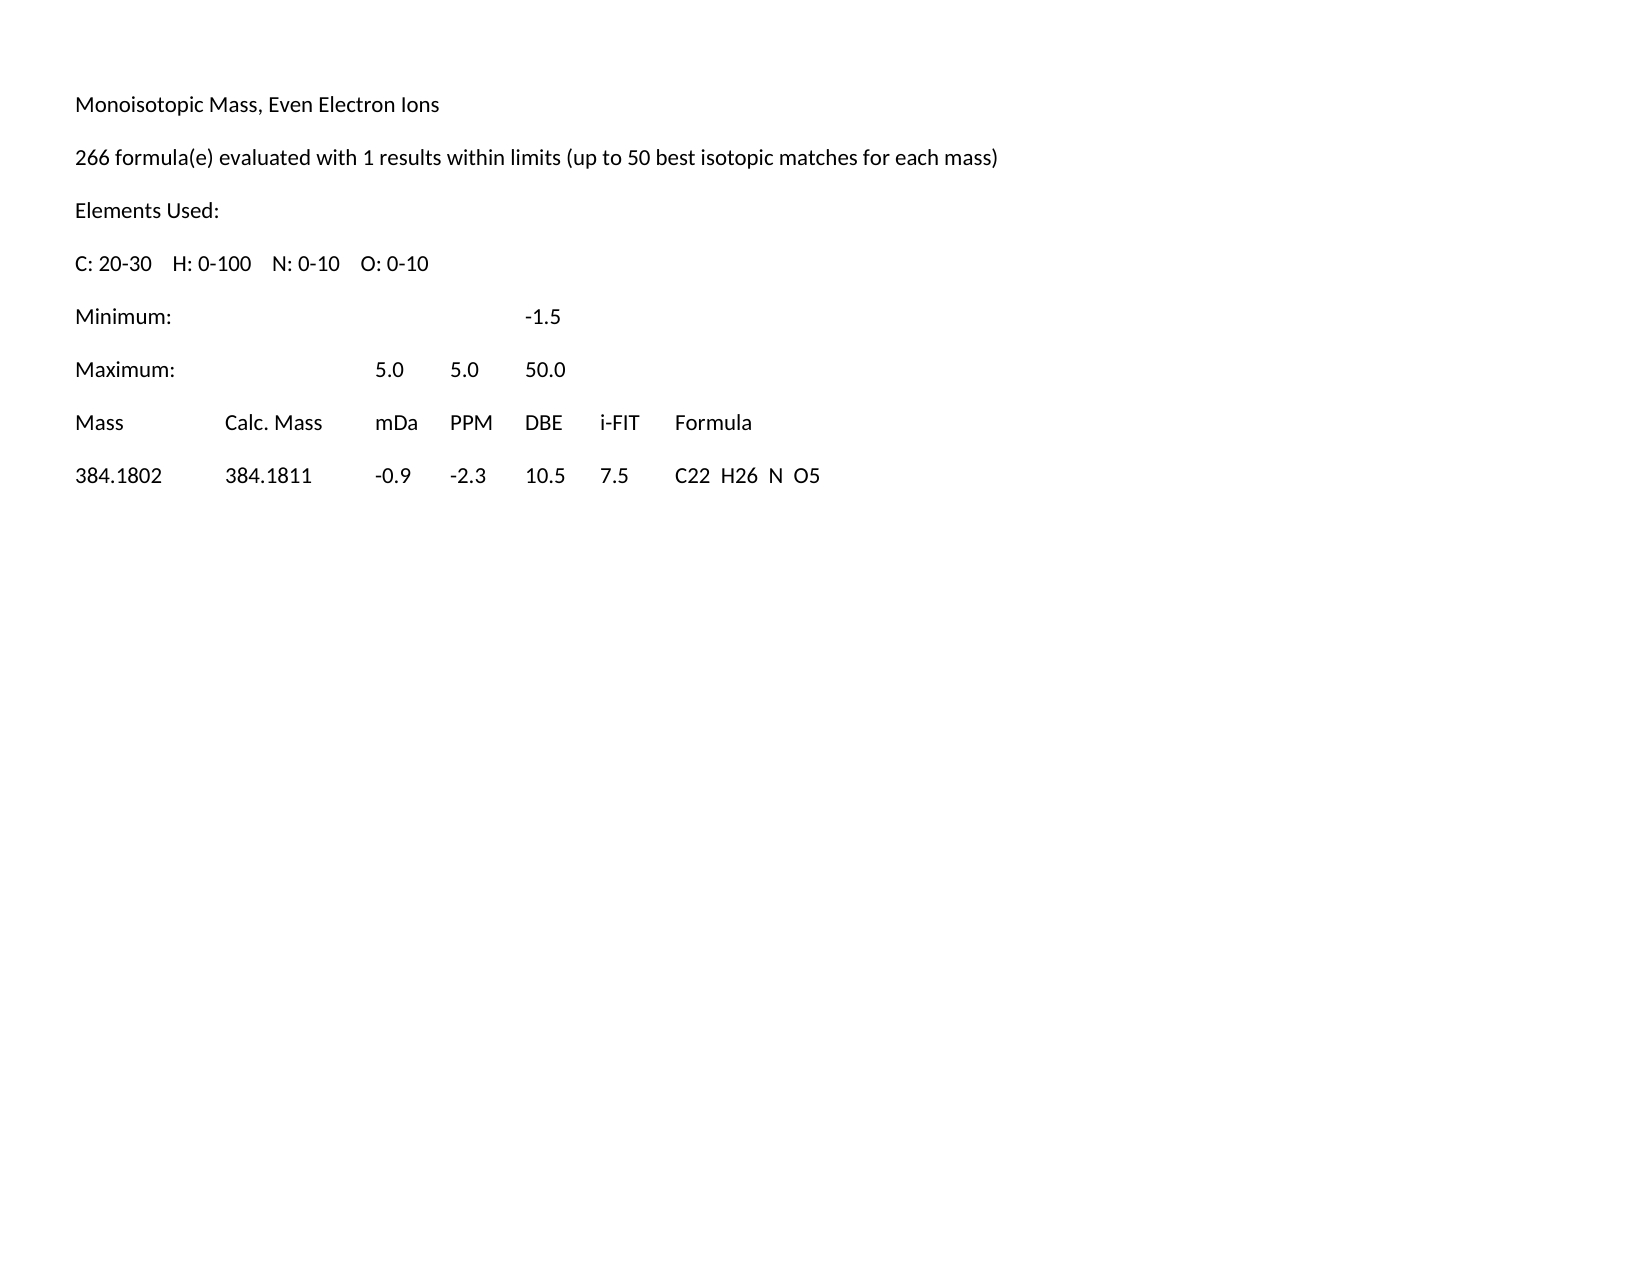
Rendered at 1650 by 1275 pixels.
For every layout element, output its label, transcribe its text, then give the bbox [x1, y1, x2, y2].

text Monoisotopic Mass, Even Electron Ions [75, 90, 1563, 118]
text Maximum: 5.0 5.0 50.0 [75, 355, 1563, 383]
text 266 formula(e) evaluated with 1 results within limits (up to 50 best isotopic matches for each mass) [75, 143, 1563, 171]
text 384.1802 384.1811 -0.9 -2.3 10.5 7.5 C22 H26 N O5 [75, 461, 1563, 489]
text Mass Calc. Mass mDa PPM DBE i-FIT Formula [75, 408, 1563, 436]
text C: 20-30 H: 0-100 N: 0-10 O: 0-10 [75, 249, 1563, 277]
text Elements Used: [75, 196, 1563, 224]
text Minimum: -1.5 [75, 302, 1563, 330]
